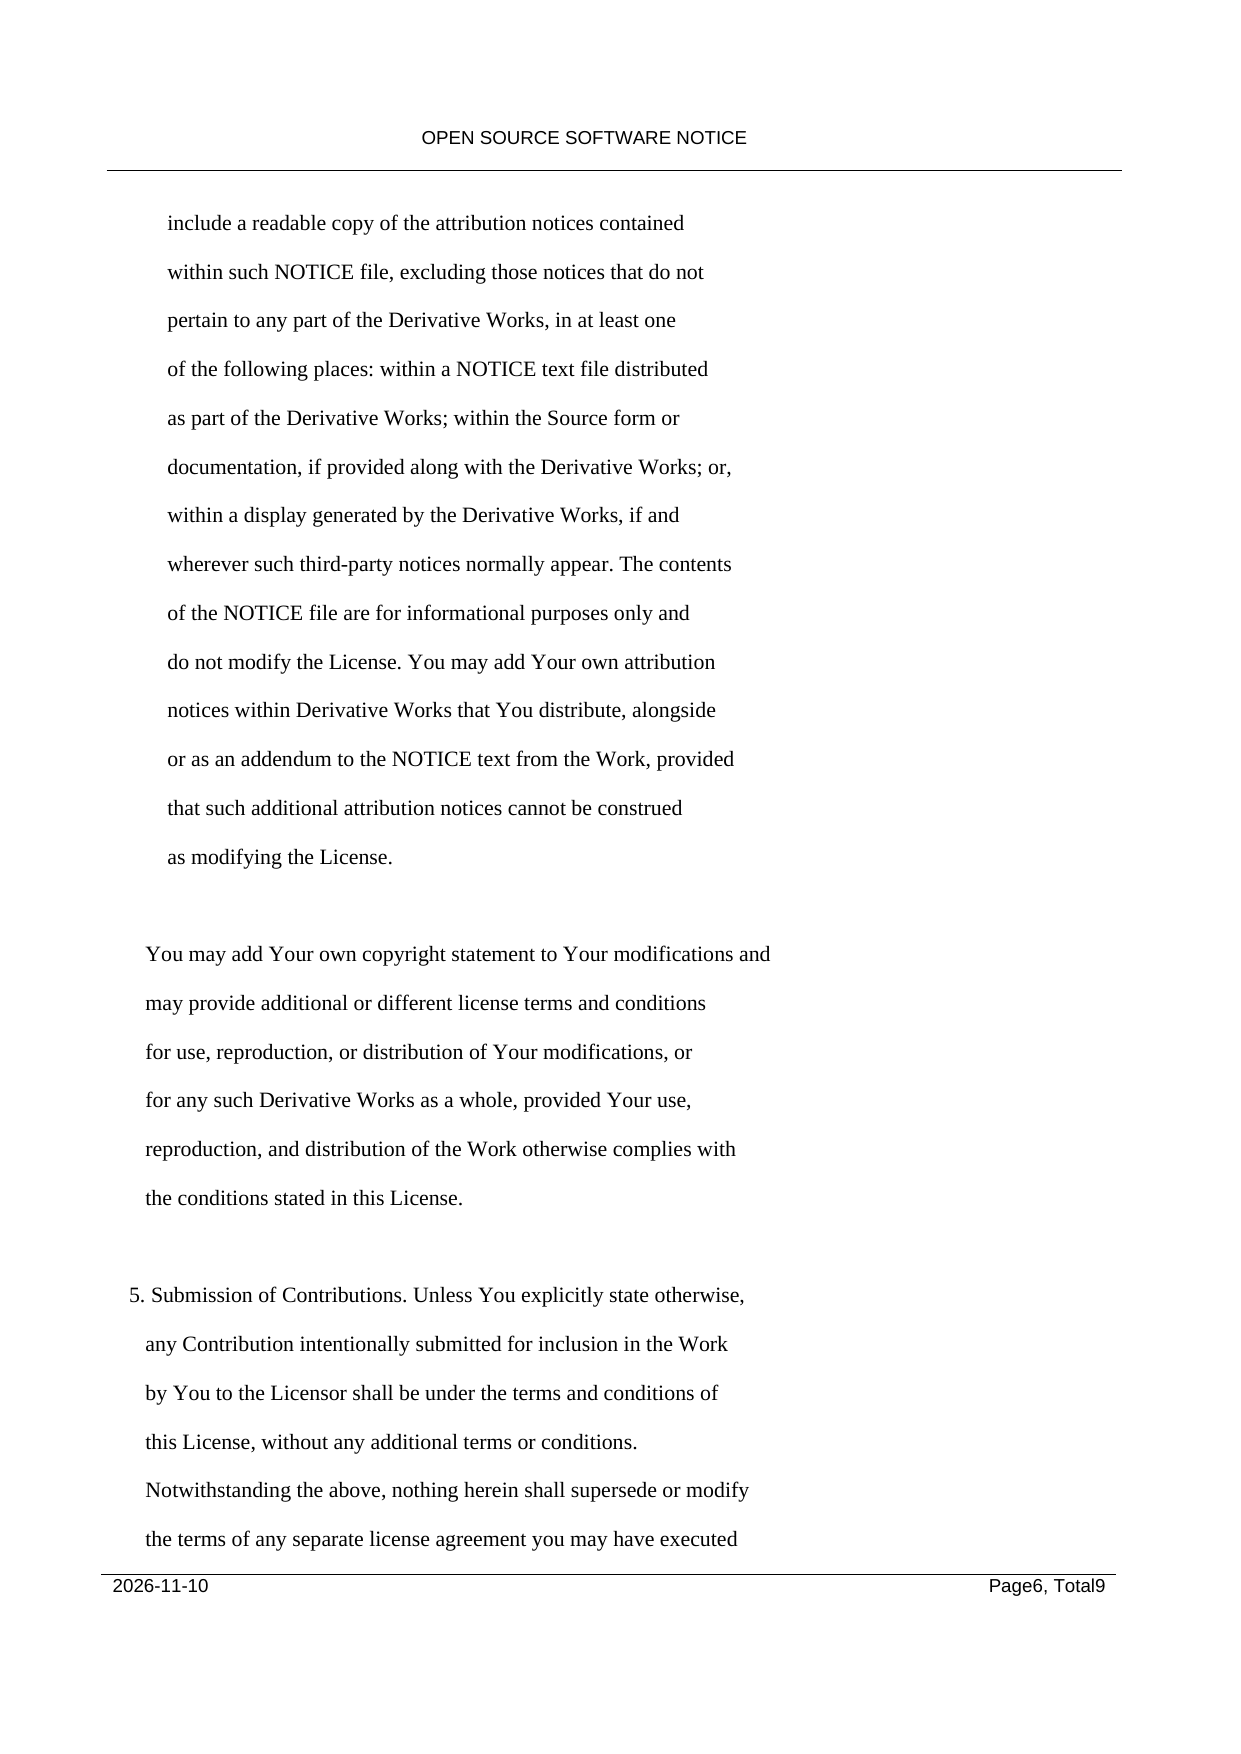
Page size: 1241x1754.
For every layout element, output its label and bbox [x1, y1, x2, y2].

text [112, 206, 1128, 1555]
